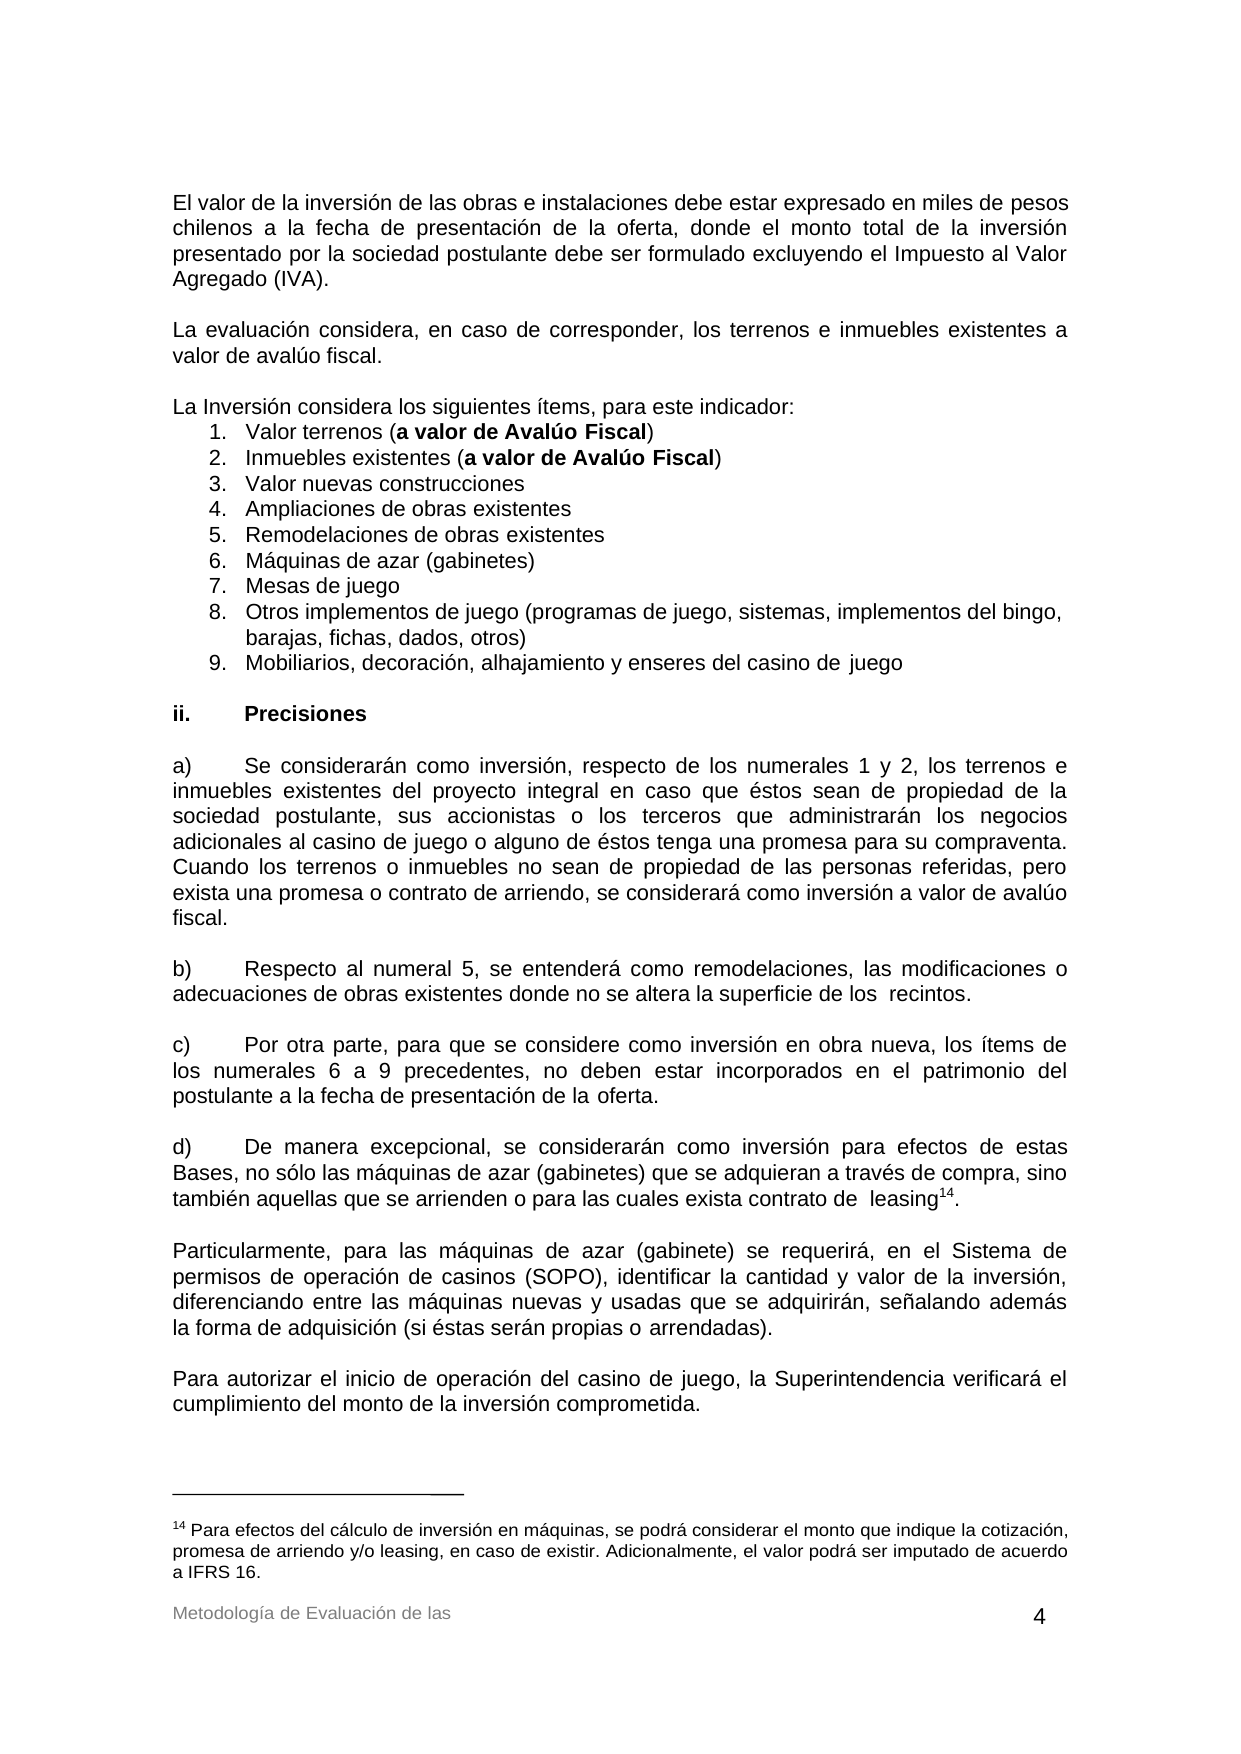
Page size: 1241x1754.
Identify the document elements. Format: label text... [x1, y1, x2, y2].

list Mesas de juego [209, 573, 1144, 598]
text La Inversión considera los siguientes ítems, para este indicador: [172, 394, 1144, 419]
text 14 Para efectos del cálculo de inversión en máquinas, se podrá considerar el monto que indique la cotización, promesa de arriendo y/o leasing, en caso de existir. Adicionalmente, el valor podrá ser imputado de acuerdo a IFRS 16. [172, 1518, 1069, 1582]
list Ampliaciones de obras existentes [209, 496, 1144, 522]
list Valor nuevas construcciones [209, 471, 1144, 496]
text El valor de la inversión de las obras e instalaciones debe estar expresado en miles de pesos chilenos a la fecha de presentación de la oferta, donde el monto total de la inversión presentado por la sociedad postulante debe ser formulado excluyendo el Impuesto al Valor Agregado (IVA). [172, 190, 1069, 291]
list Mobiliarios, decoración, alhajamiento y enseres del casino de juego [209, 650, 1144, 675]
subtitle Precisiones [172, 701, 1144, 726]
list Se considerarán como inversión, respecto de los numerales 1 y 2, los terrenos e inmuebles existentes del proyecto integral en caso que éstos sean de propiedad de la sociedad postulante, sus accionistas o los terceros que administrarán los negocios adicionales al casino de juego o alguno de éstos tenga una promesa para su compraventa. Cuando los terrenos o inmuebles no sean de propiedad de las personas referidas, pero exista una promesa o contrato de arriendo, se considerará como inversión a valor de avalúo fiscal. [172, 752, 1069, 930]
list De manera excepcional, se considerarán como inversión para efectos de estas Bases, no sólo las máquinas de azar (gabinetes) que se adquieran a través de compra, sino también aquellas que se arrienden o para las cuales exista contrato de leasing14. [172, 1134, 1069, 1211]
list Valor terrenos (a valor de Avalúo Fiscal) [209, 419, 1144, 444]
text La evaluación considera, en caso de corresponder, los terrenos e inmuebles existentes a valor de avalúo fiscal. [172, 317, 1068, 368]
list Otros implementos de juego (programas de juego, sistemas, implementos del bingo, barajas, fichas, dados, otros) [209, 599, 1068, 650]
list Respecto al numeral 5, se entenderá como remodelaciones, las modificaciones o adecuaciones de obras existentes donde no se altera la superficie de los recintos. [172, 956, 1069, 1006]
list Remodelaciones de obras existentes [209, 522, 1144, 547]
list Por otra parte, para que se considere como inversión en obra nueva, los ítems de los numerales 6 a 9 precedentes, no deben estar incorporados en el patrimonio del postulante a la fecha de presentación de la oferta. [172, 1032, 1069, 1108]
list Máquinas de azar (gabinetes) [209, 548, 1144, 573]
list Inmuebles existentes (a valor de Avalúo Fiscal) [209, 445, 1144, 470]
text Para autorizar el inicio de operación del casino de juego, la Superintendencia verificará el cumplimiento del monto de la inversión comprometida. [172, 1365, 1069, 1416]
text Particularmente, para las máquinas de azar (gabinete) se requerirá, en el Sistema de permisos de operación de casinos (SOPO), identificar la cantidad y valor de la inversión, diferenciando entre las máquinas nuevas y usadas que se adquirirán, señalando además la forma de adquisición (si éstas serán propias o arrendadas). [172, 1238, 1069, 1340]
